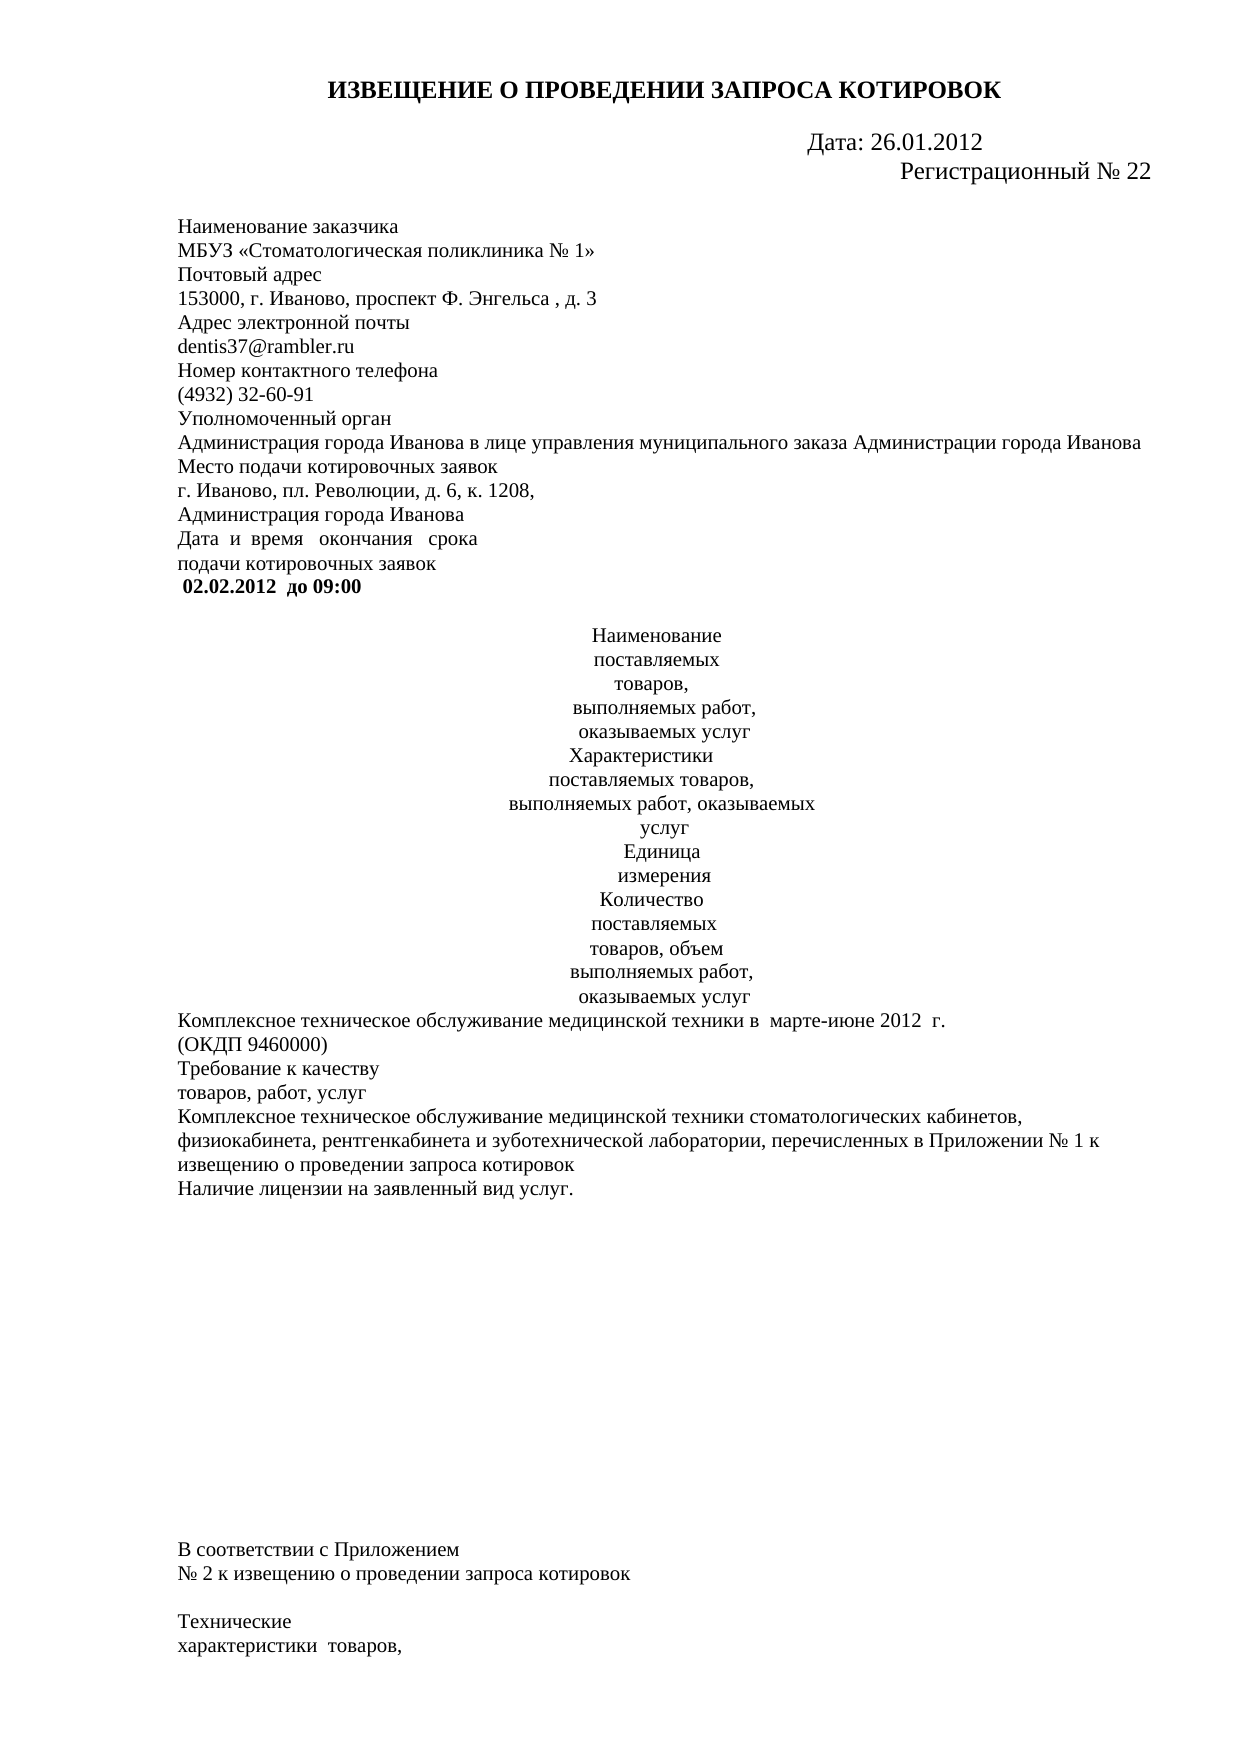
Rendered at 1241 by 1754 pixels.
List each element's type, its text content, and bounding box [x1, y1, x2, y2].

text ИЗВЕЩЕНИЕ О ПРОВЕДЕНИИ ЗАПРОСА КОТИРОВОК [177, 75, 1152, 104]
text Дата: 26.01.2012 Регистрационный № 22 [177, 127, 1152, 185]
